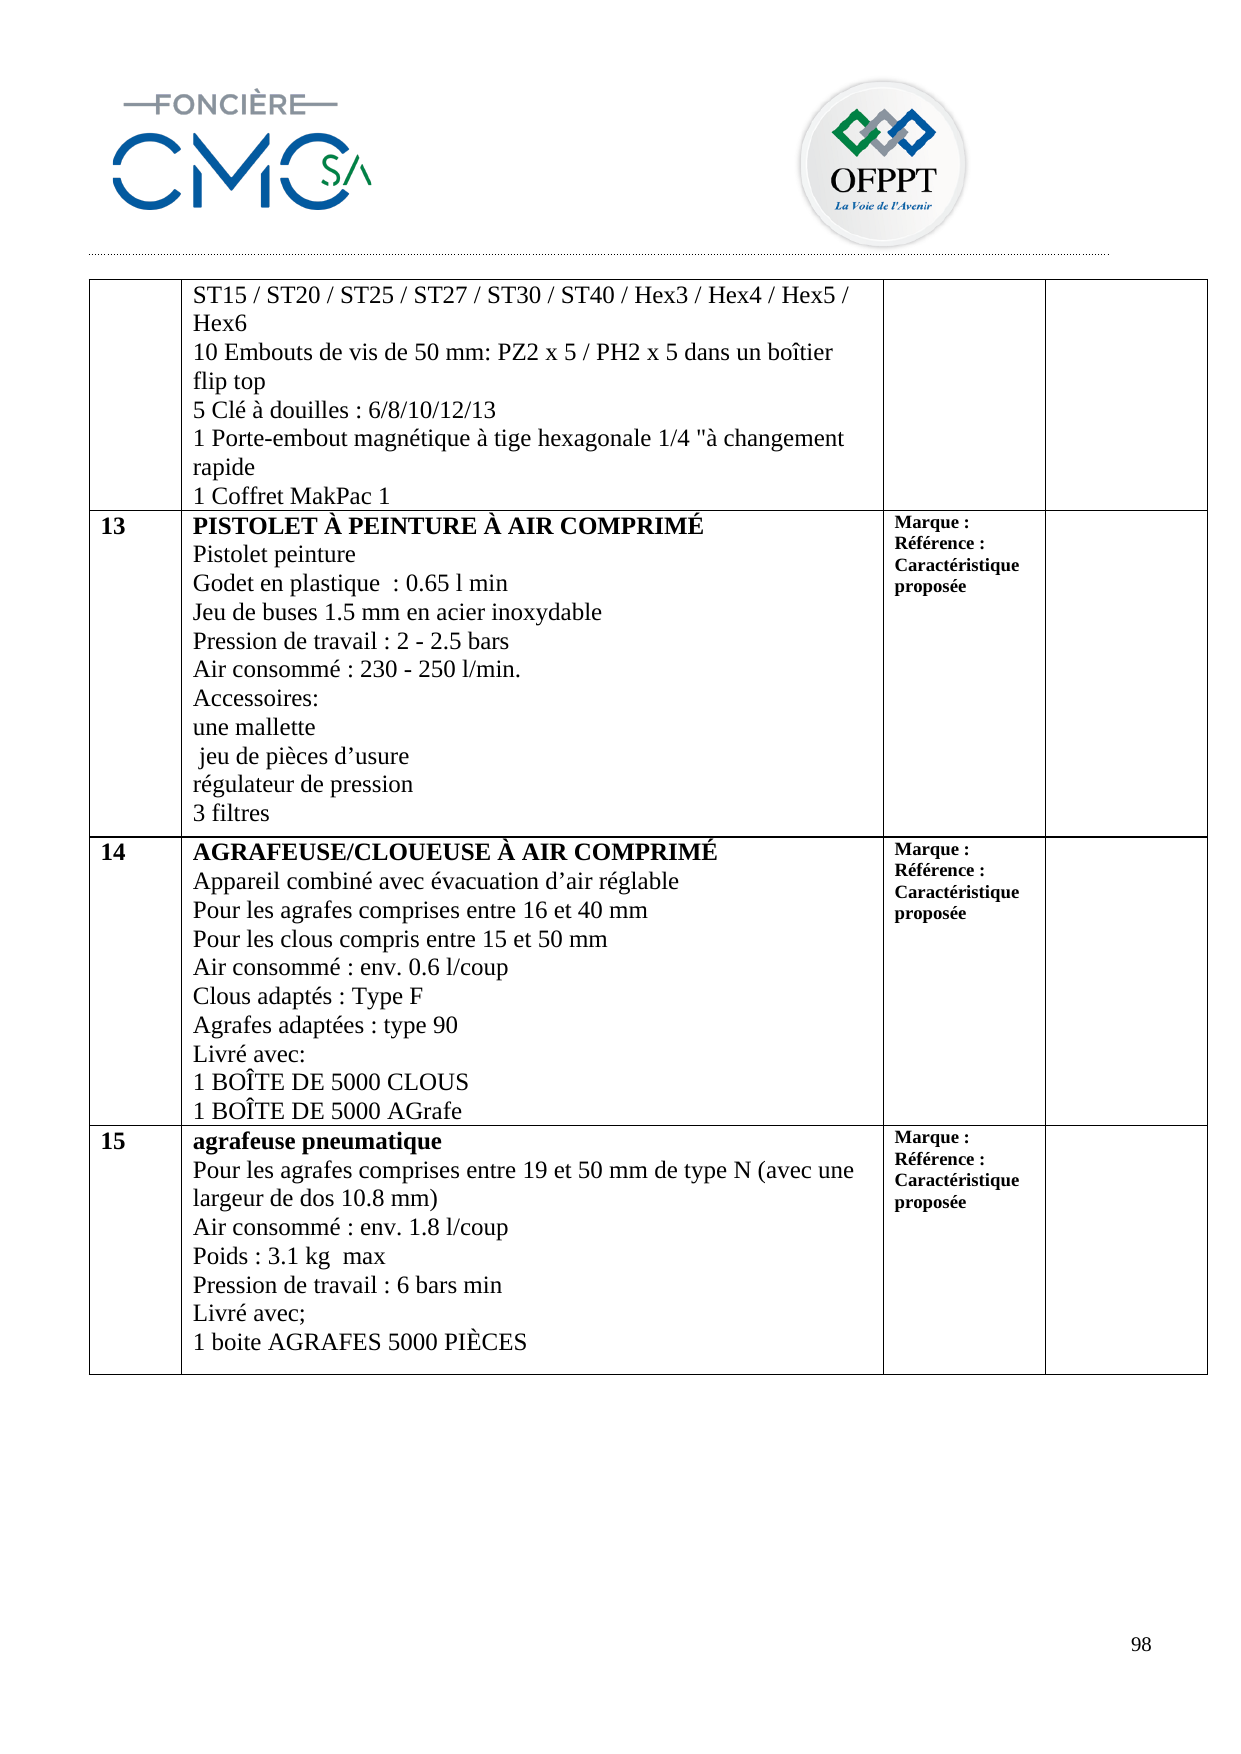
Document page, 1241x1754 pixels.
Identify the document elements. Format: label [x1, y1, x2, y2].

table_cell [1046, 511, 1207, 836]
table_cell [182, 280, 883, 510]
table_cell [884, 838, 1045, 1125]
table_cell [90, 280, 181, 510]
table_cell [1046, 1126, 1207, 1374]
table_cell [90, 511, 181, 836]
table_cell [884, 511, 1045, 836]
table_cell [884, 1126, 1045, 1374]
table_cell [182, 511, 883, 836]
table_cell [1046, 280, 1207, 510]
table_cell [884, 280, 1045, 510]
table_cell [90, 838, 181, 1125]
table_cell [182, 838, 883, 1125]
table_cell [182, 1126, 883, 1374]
picture [792, 73, 973, 254]
picture [112, 88, 372, 210]
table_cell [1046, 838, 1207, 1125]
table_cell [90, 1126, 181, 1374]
